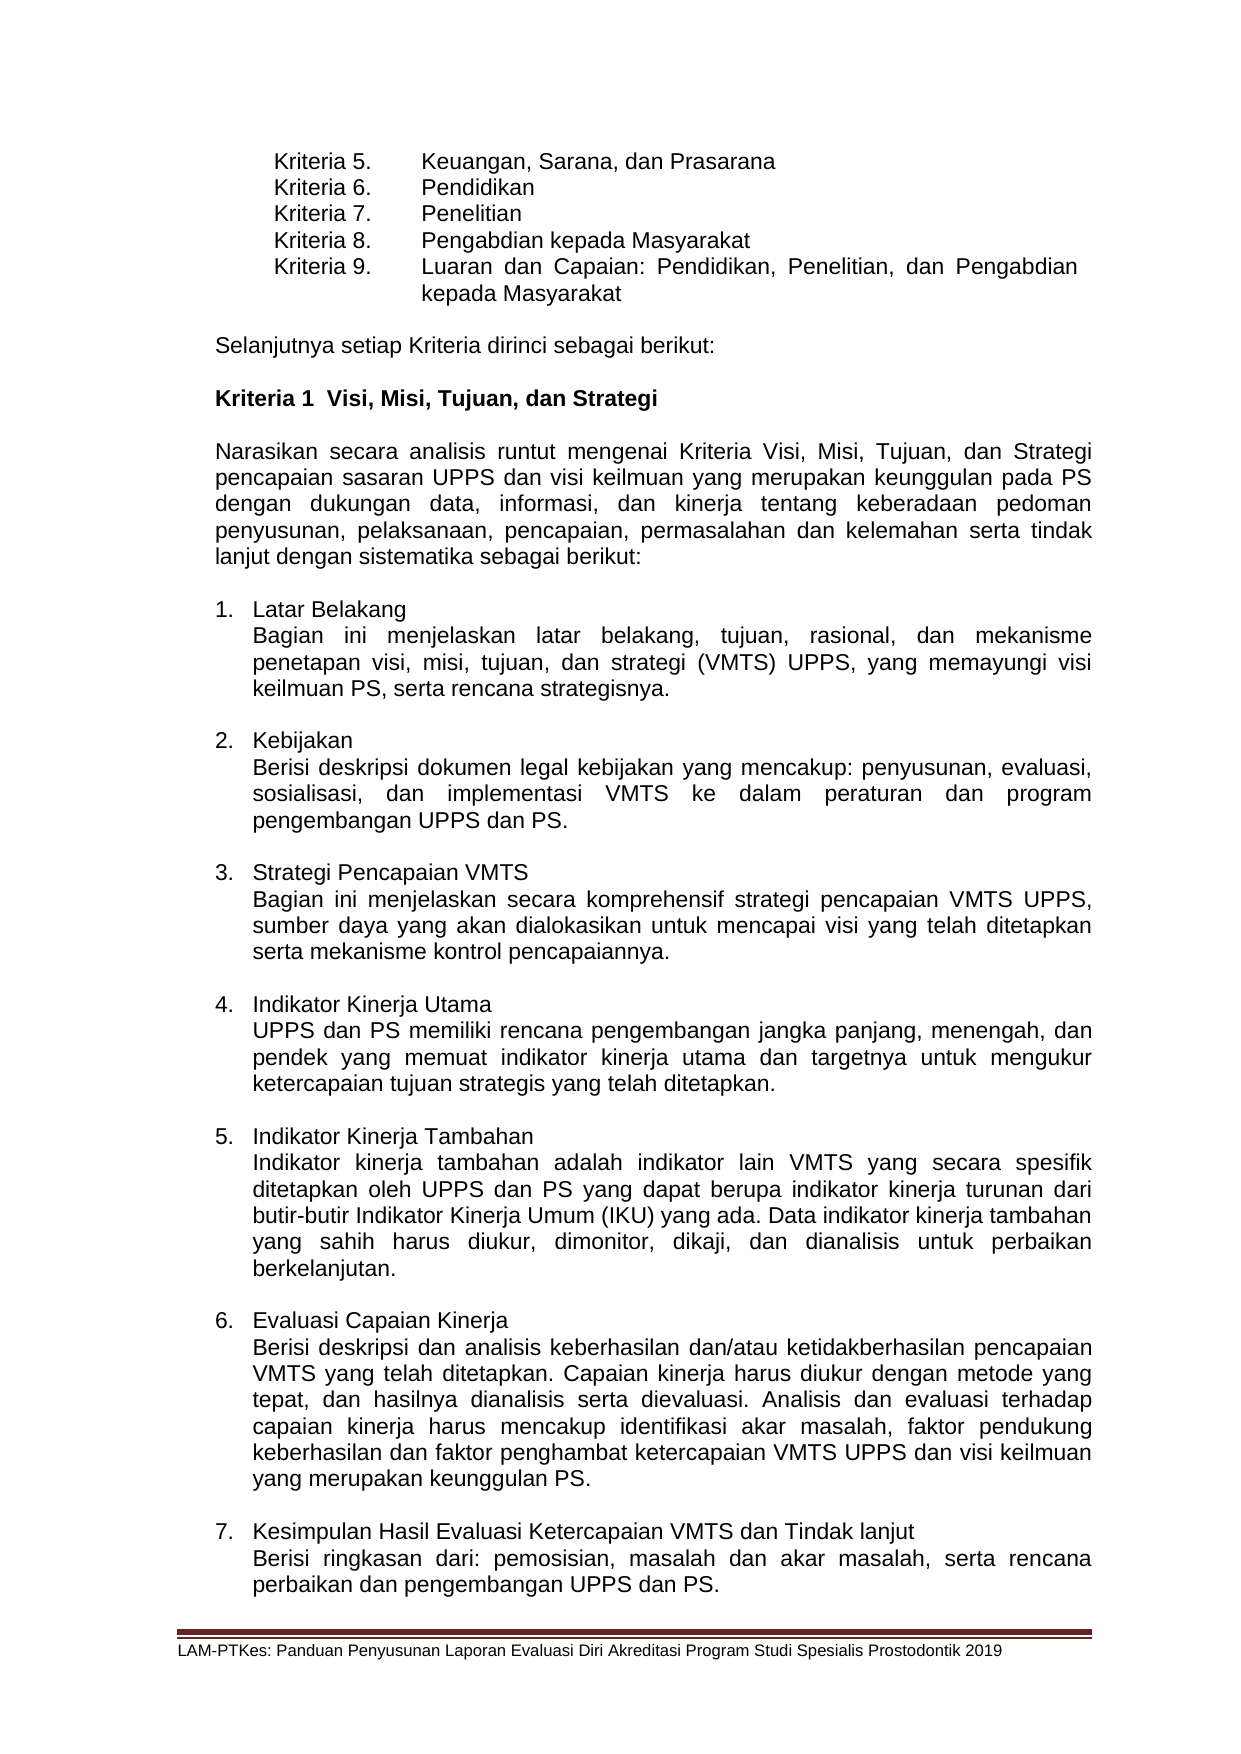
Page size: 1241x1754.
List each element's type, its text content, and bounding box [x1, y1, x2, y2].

list Indikator Kinerja Tambahan [215, 1123, 1092, 1149]
list Strategi Pencapaian VMTS [215, 859, 1092, 886]
text Berisi ringkasan dari: pemosisian, masalah dan akar masalah, serta rencana perbaikan dan pengembangan UPPS dan PS. [252, 1544, 1092, 1597]
list Indikator Kinerja Utama [215, 991, 1092, 1017]
text Selanjutnya setiap Kriteria dirinci sebagai berikut: [215, 332, 1092, 358]
text Berisi deskripsi dan analisis keberhasilan dan/atau ketidakberhasilan pencapaian VMTS yang telah ditetapkan. Capaian kinerja harus diukur dengan metode yang tepat, dan hasilnya dianalisis serta dievaluasi. Analisis dan evaluasi terhadap capaian kinerja harus mencakup identifikasi akar masalah, faktor pendukung keberhasilan dan faktor penghambat ketercapaian VMTS UPPS dan visi keilmuan yang merupakan keunggulan PS. [252, 1334, 1092, 1492]
list Latar Belakang [215, 596, 1092, 622]
list Kebijakan [215, 727, 1092, 754]
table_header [262, 148, 410, 306]
text Bagian ini menjelaskan secara komprehensif strategi pencapaian VMTS UPPS, sumber daya yang akan dialokasikan untuk mencapai visi yang telah ditetapkan serta mekanisme kontrol pencapaiannya. [252, 886, 1092, 965]
text Indikator kinerja tambahan adalah indikator lain VMTS yang secara spesifik ditetapkan oleh UPPS dan PS yang dapat berupa indikator kinerja turunan dari butir-butir Indikator Kinerja Umum (IKU) yang ada. Data indikator kinerja tambahan yang sahih harus diukur, dimonitor, dikaji, dan dianalisis untuk perbaikan berkelanjutan. [252, 1149, 1092, 1281]
text UPPS dan PS memiliki rencana pengembangan jangka panjang, menengah, dan pendek yang memuat indikator kinerja utama dan targetnya untuk mengukur ketercapaian tujuan strategis yang telah ditetapkan. [252, 1017, 1092, 1096]
text Bagian ini menjelaskan latar belakang, tujuan, rasional, dan mekanisme penetapan visi, misi, tujuan, dan strategi (VMTS) UPPS, yang memayungi visi keilmuan PS, serta rencana strategisnya. [252, 622, 1092, 701]
list Evaluasi Capaian Kinerja [215, 1307, 1092, 1334]
text Berisi deskripsi dokumen legal kebijakan yang mencakup: penyusunan, evaluasi, sosialisasi, dan implementasi VMTS ke dalam peraturan dan program pengembangan UPPS dan PS. [252, 754, 1092, 833]
text Narasikan secara analisis runtut mengenai Kriteria Visi, Misi, Tujuan, dan Strategi pencapaian sasaran UPPS dan visi keilmuan yang merupakan keunggulan pada PS dengan dukungan data, informasi, dan kinerja tentang keberadaan pedoman penyusunan, pelaksanaan, pencapaian, permasalahan dan kelemahan serta tindak lanjut dengan sistematika sebagai berikut: [215, 438, 1092, 569]
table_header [410, 148, 1089, 306]
subtitle Kriteria 1 Visi, Misi, Tujuan, dan Strategi [215, 385, 1092, 411]
list Kesimpulan Hasil Evaluasi Ketercapaian VMTS dan Tindak lanjut [215, 1518, 1092, 1544]
